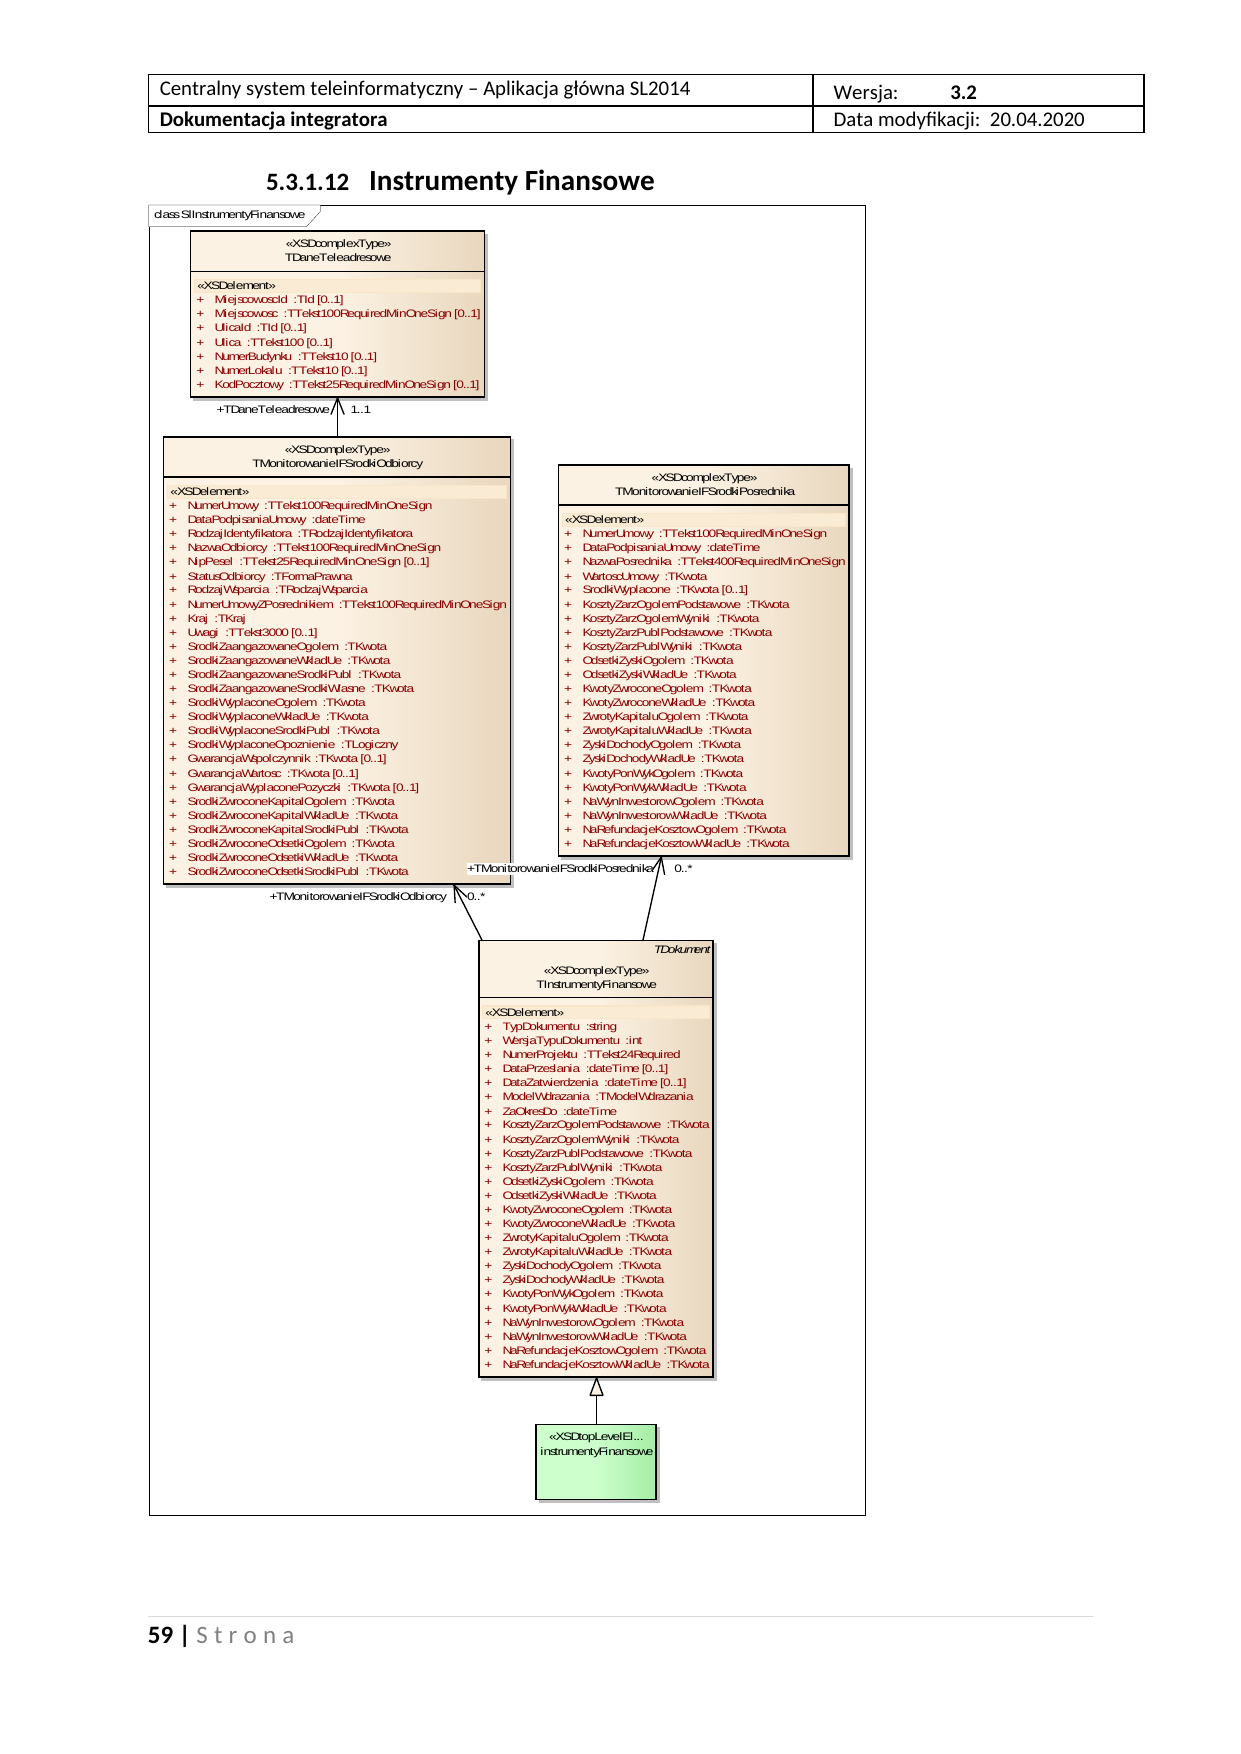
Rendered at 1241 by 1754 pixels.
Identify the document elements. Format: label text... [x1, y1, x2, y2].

subtitle Instrumenty Finansowe [266, 162, 1093, 198]
